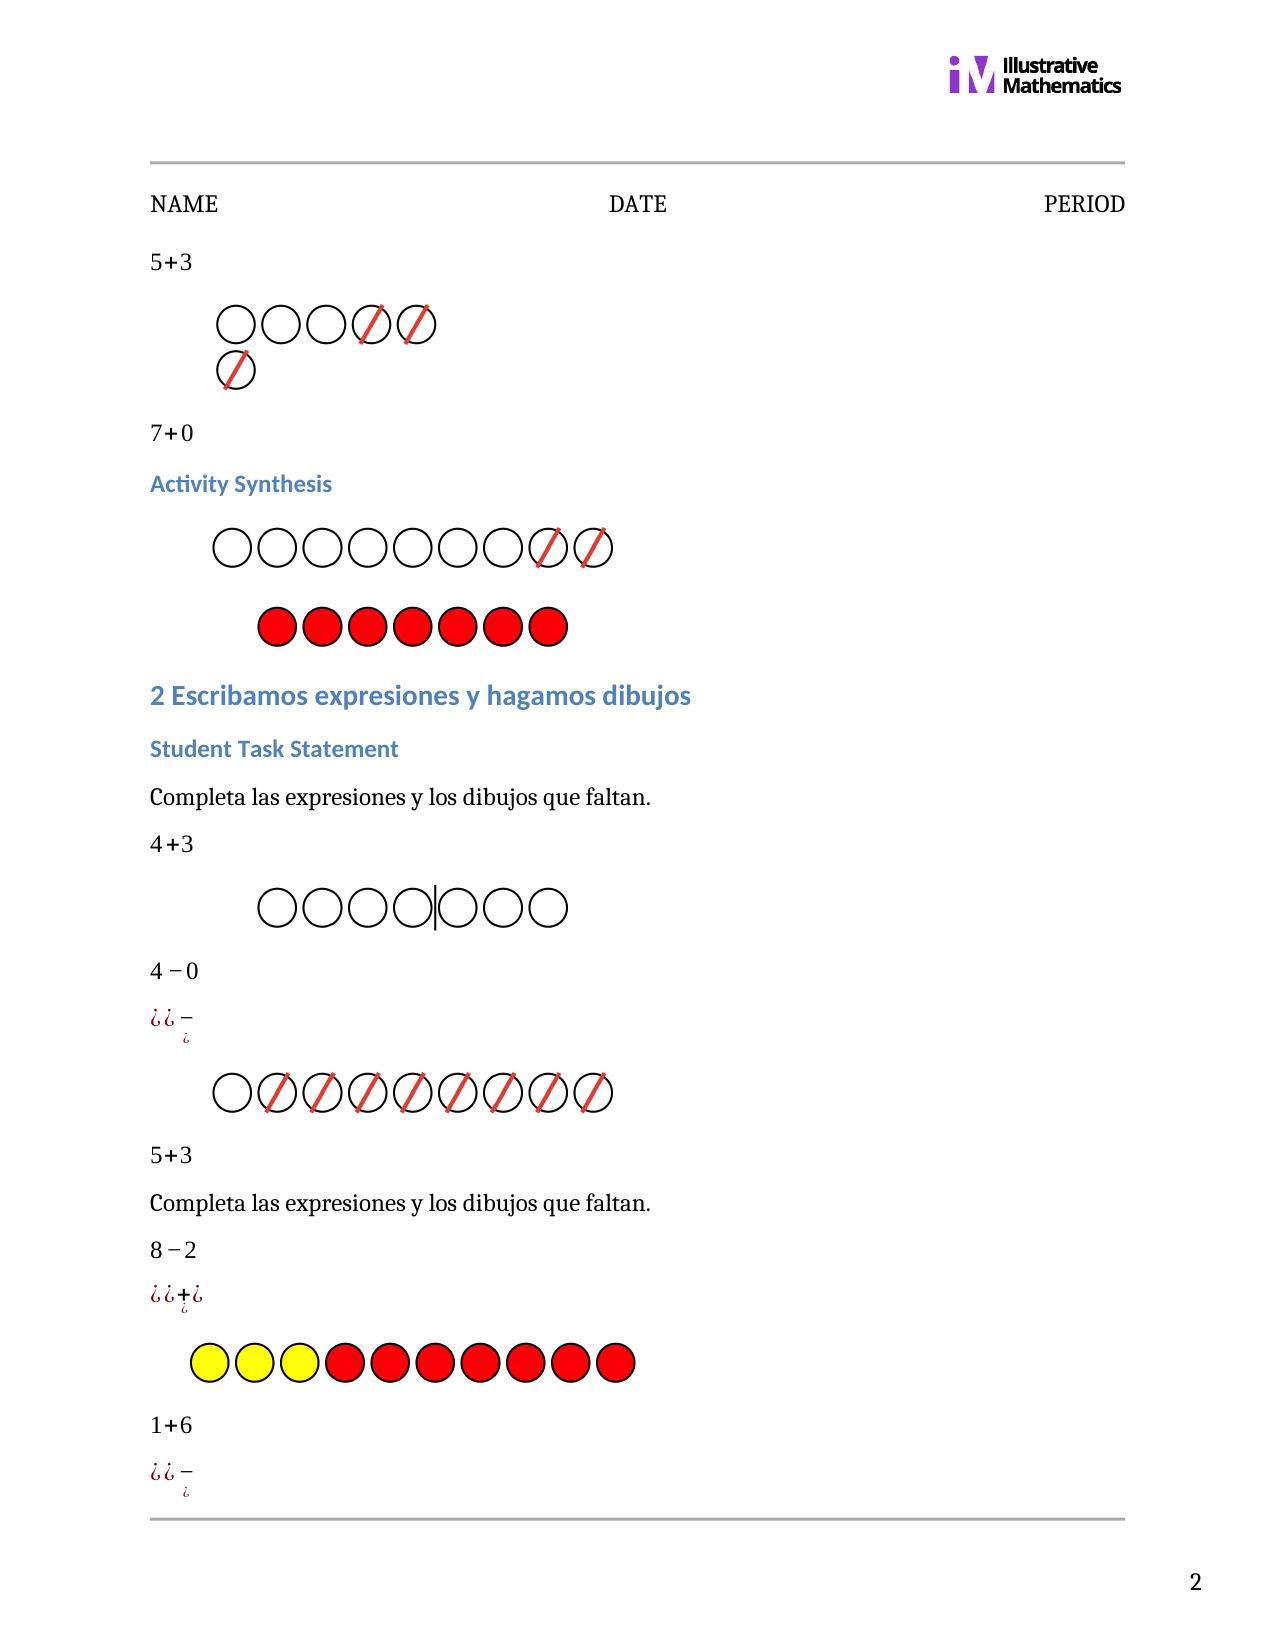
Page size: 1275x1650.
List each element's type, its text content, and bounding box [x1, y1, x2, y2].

picture [168, 295, 484, 400]
picture [168, 1332, 657, 1393]
text Completa las expresiones y los dibujos que faltan. [150, 783, 1125, 812]
picture [949, 55, 1121, 93]
picture [168, 877, 657, 938]
subtitle Activity Synthesis [150, 468, 1125, 499]
text Completa las expresiones y los dibujos que faltan. [150, 1189, 1125, 1217]
subtitle Student Task Statement [150, 734, 1125, 764]
subtitle 2 Escribamos expresiones y hagamos dibujos [150, 677, 1125, 713]
picture [168, 517, 657, 578]
picture [168, 596, 657, 657]
picture [168, 1062, 657, 1123]
